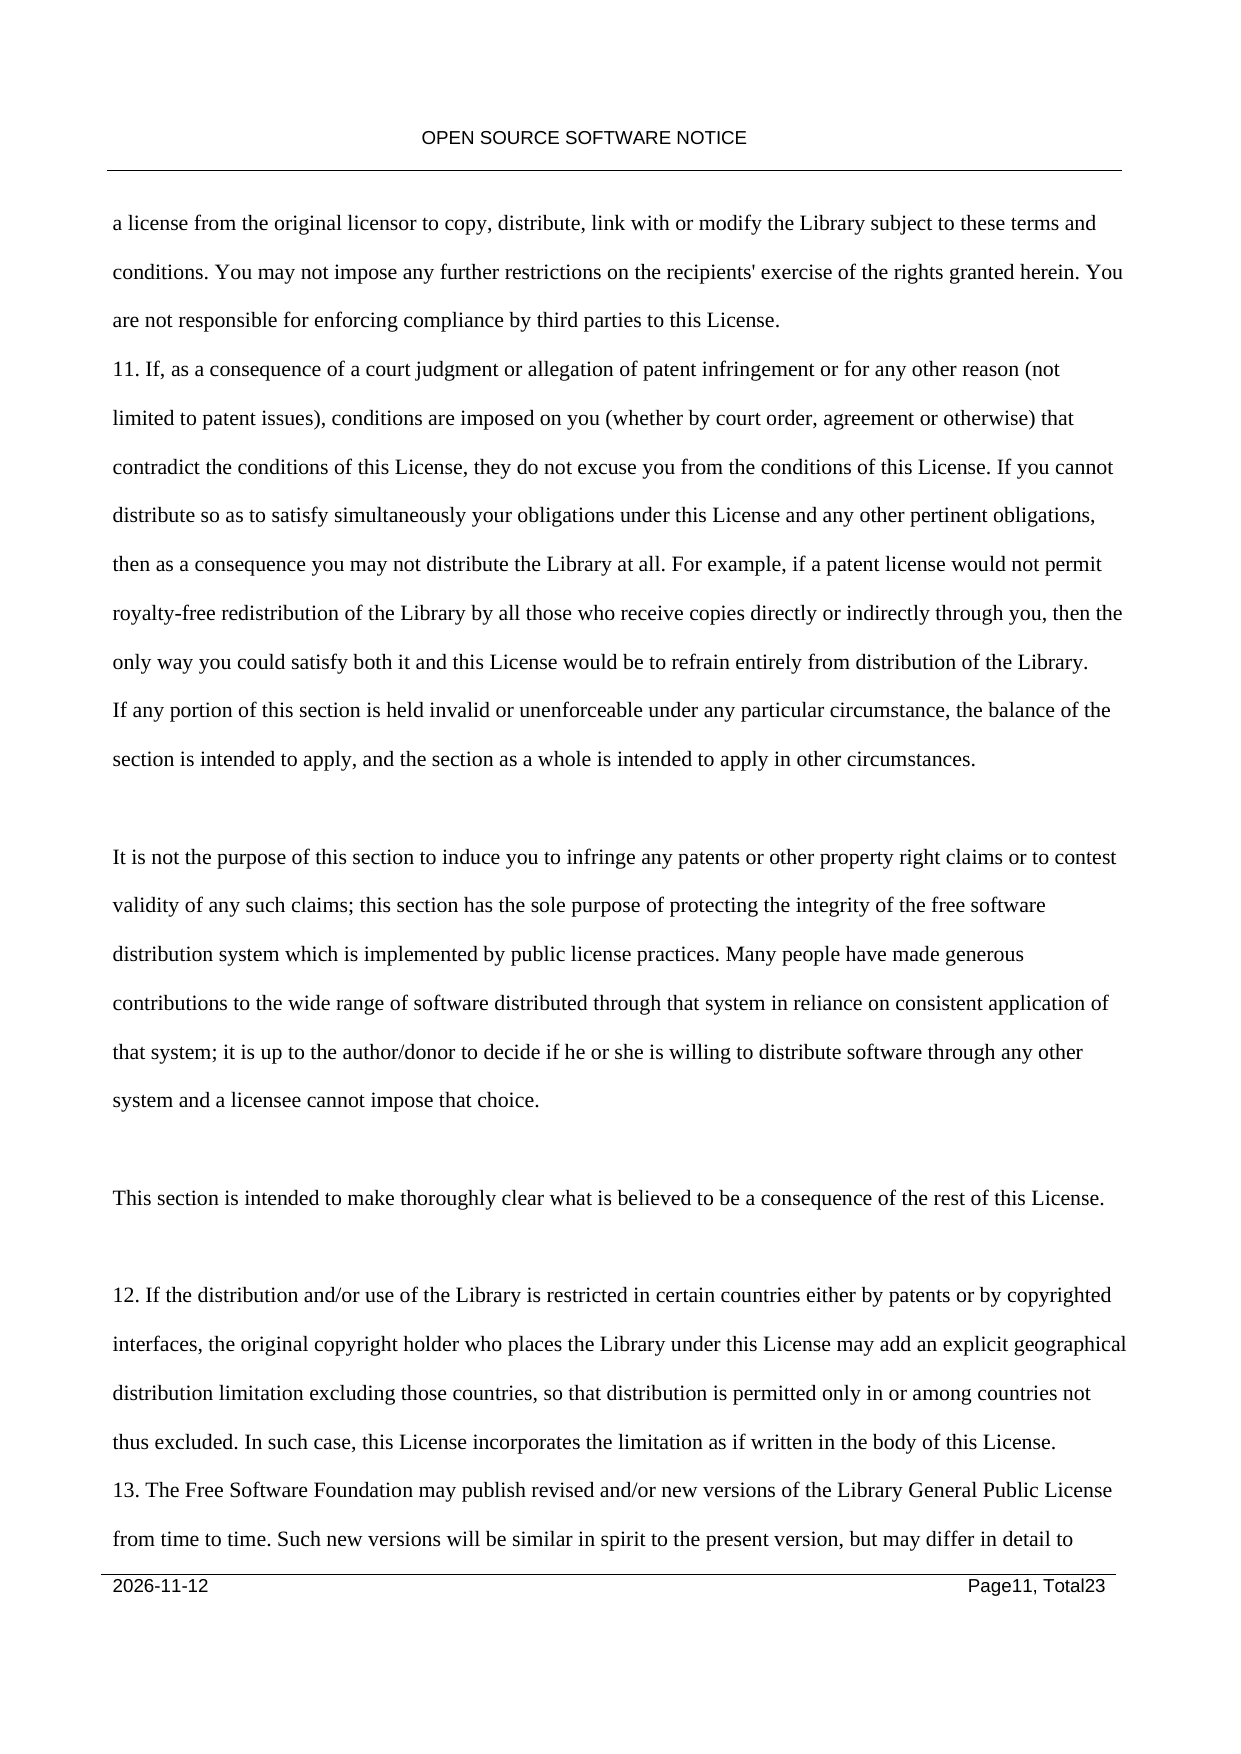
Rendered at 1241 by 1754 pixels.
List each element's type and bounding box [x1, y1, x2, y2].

text [112, 206, 1128, 1555]
